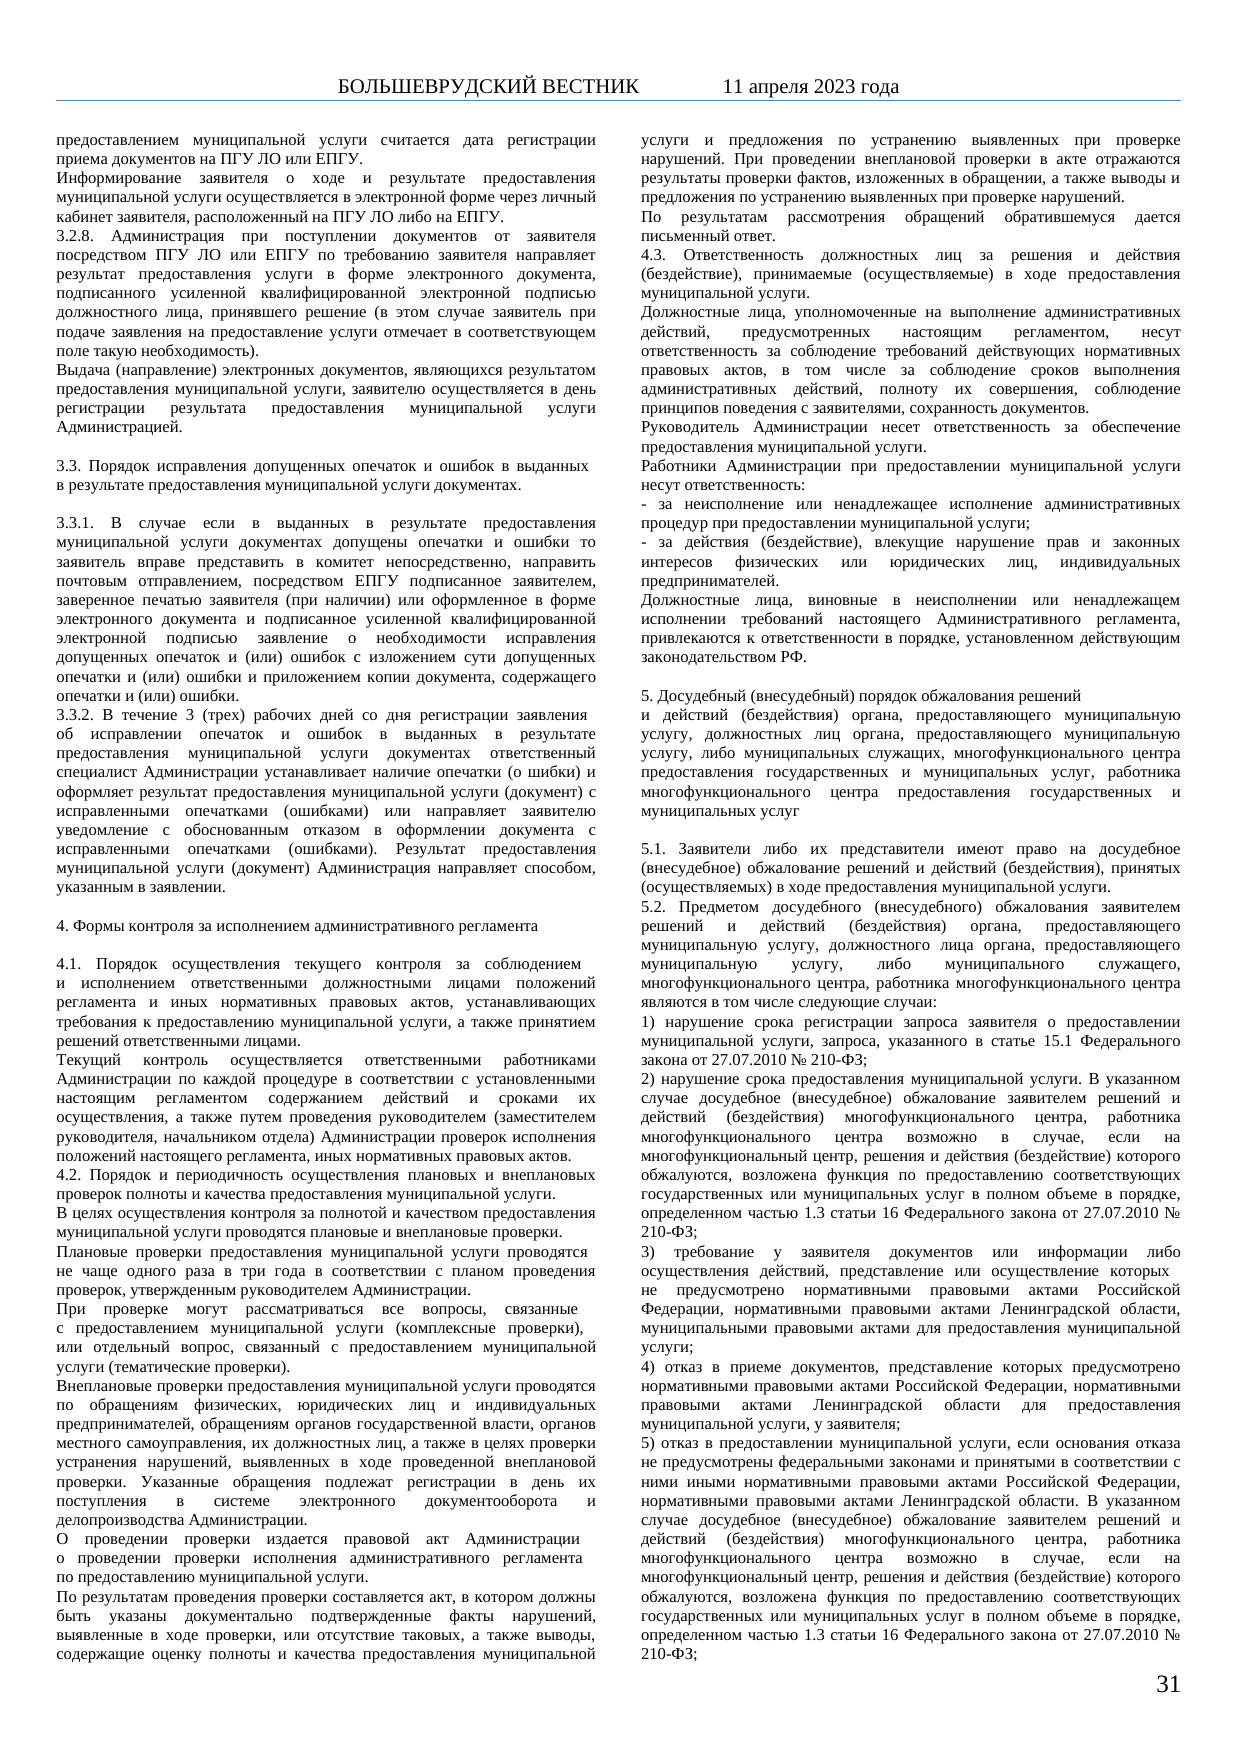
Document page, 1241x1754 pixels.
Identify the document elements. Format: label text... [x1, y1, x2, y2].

text По результатам проведения проверки составляется акт, в котором должны быть указаны документально подтвержденные факты нарушений, выявленные в ходе проверки, или отсутствие таковых, а также выводы, содержащие оценку полноты и качества предоставления муниципальной услуги и предложения по устранению выявленных при проверке нарушений. При проведении внеплановой проверки в акте отражаются результаты проверки фактов, изложенных в обращении, а также выводы и предложения по устранению выявленных при проверке нарушений. [641, 130, 1181, 206]
text 5) отказ в предоставлении муниципальной услуги, если основания отказа не предусмотрены федеральными законами и принятыми в соответствии с ними иными нормативными правовыми актами Российской Федерации, нормативными правовыми актами Ленинградской области. В указанном случае досудебное (внесудебное) обжалование заявителем решений и действий (бездействия) многофункционального центра, работника многофункционального центра возможно в случае, если на многофункциональный центр, решения и действия (бездействие) которого обжалуются, возложена функция по предоставлению соответствующих государственных или муниципальных услуг в полном объеме в порядке, определенном частью 1.3 статьи 16 Федерального закона от 27.07.2010 № 210-ФЗ; [641, 1433, 1181, 1663]
text О проведении проверки издается правовой акт Администрации о проведении проверки исполнения административного регламента по предоставлению муниципальной услуги. [56, 1529, 596, 1586]
text 5. Досудебный (внесудебный) порядок обжалования решений [641, 686, 1181, 705]
text 1) нарушение срока регистрации запроса заявителя о предоставлении муниципальной услуги, запроса, указанного в статье 15.1 Федерального закона от 27.07.2010 № 210-ФЗ; [641, 1011, 1181, 1069]
text Информирование заявителя о ходе и результате предоставления муниципальной услуги осуществляется в электронной форме через личный кабинет заявителя, расположенный на ПГУ ЛО либо на ЕПГУ. [56, 168, 596, 226]
text По результатам проведения проверки составляется акт, в котором должны быть указаны документально подтвержденные факты нарушений, выявленные в ходе проверки, или отсутствие таковых, а также выводы, содержащие оценку полноты и качества предоставления муниципальной услуги и предложения по устранению выявленных при проверке нарушений. При проведении внеплановой проверки в акте отражаются результаты проверки фактов, изложенных в обращении, а также выводы и предложения по устранению выявленных при проверке нарушений. [56, 1586, 596, 1663]
text 2) нарушение срока предоставления муниципальной услуги. В указанном случае досудебное (внесудебное) обжалование заявителем решений и действий (бездействия) многофункционального центра, работника многофункционального центра возможно в случае, если на многофункциональный центр, решения и действия (бездействие) которого обжалуются, возложена функция по предоставлению соответствующих государственных или муниципальных услуг в полном объеме в порядке, определенном частью 1.3 статьи 16 Федерального закона от 27.07.2010 № 210-ФЗ; [641, 1069, 1181, 1241]
text 5.1. Заявители либо их представители имеют право на досудебное (внесудебное) обжалование решений и действий (бездействия), принятых (осуществляемых) в ходе предоставления муниципальной услуги. [641, 839, 1181, 896]
text 4. Формы контроля за исполнением административного регламента [56, 916, 596, 935]
text 4.2. Порядок и периодичность осуществления плановых и внеплановых проверок полноты и качества предоставления муниципальной услуги. [56, 1165, 596, 1203]
text Должностные лица, уполномоченные на выполнение административных действий, предусмотренных настоящим регламентом, несут ответственность за соблюдение требований действующих нормативных правовых актов, в том числе за соблюдение сроков выполнения административных действий, полноту их совершения, соблюдение принципов поведения с заявителями, сохранность документов. [641, 302, 1181, 417]
text 3.3. Порядок исправления допущенных опечаток и ошибок в выданных в результате предоставления муниципальной услуги документах. [56, 456, 596, 494]
text При проверке могут рассматриваться все вопросы, связанные с предоставлением муниципальной услуги (комплексные проверки), или отдельный вопрос, связанный с предоставлением муниципальной услуги (тематические проверки). [56, 1299, 596, 1376]
text 4.3. Ответственность должностных лиц за решения и действия (бездействие), принимаемые (осуществляемые) в ходе предоставления муниципальной услуги. [641, 245, 1181, 302]
text По результатам рассмотрения обращений обратившемуся дается письменный ответ. [641, 206, 1181, 245]
text В целях осуществления контроля за полнотой и качеством предоставления муниципальной услуги проводятся плановые и внеплановые проверки. [56, 1203, 596, 1241]
text 3.3.1. В случае если в выданных в результате предоставления муниципальной услуги документах допущены опечатки и ошибки то заявитель вправе представить в комитет непосредственно, направить почтовым отправлением, посредством ЕПГУ подписанное заявителем, заверенное печатью заявителя (при наличии) или оформленное в форме электронного документа и подписанное усиленной квалифицированной электронной подписью заявление о необходимости исправления допущенных опечаток и (или) ошибок с изложением сути допущенных опечатки и (или) ошибки и приложением копии документа, содержащего опечатки и (или) ошибки. [56, 513, 596, 705]
text Руководитель Администрации несет ответственность за обеспечение предоставления муниципальной услуги. [641, 417, 1181, 456]
text Внеплановые проверки предоставления муниципальной услуги проводятся по обращениям физических, юридических лиц и индивидуальных предпринимателей, обращениям органов государственной власти, органов местного самоуправления, их должностных лиц, а также в целях проверки устранения нарушений, выявленных в ходе проведенной внеплановой проверки. Указанные обращения подлежат регистрации в день их поступления в системе электронного документооборота и делопроизводства Администрации. [56, 1376, 596, 1529]
text 4.1. Порядок осуществления текущего контроля за соблюдением и исполнением ответственными должностными лицами положений регламента и иных нормативных правовых актов, устанавливающих требования к предоставлению муниципальной услуги, а также принятием решений ответственными лицами. [56, 954, 596, 1050]
text - за действия (бездействие), влекущие нарушение прав и законных интересов физических или юридических лиц, индивидуальных предпринимателей. [641, 532, 1181, 590]
text Плановые проверки предоставления муниципальной услуги проводятся не чаще одного раза в три года в соответствии с планом проведения проверок, утвержденным руководителем Администрации. [56, 1241, 596, 1299]
text Текущий контроль осуществляется ответственными работниками Администрации по каждой процедуре в соответствии с установленными настоящим регламентом содержанием действий и сроками их осуществления, а также путем проведения руководителем (заместителем руководителя, начальником отдела) Администрации проверок исполнения положений настоящего регламента, иных нормативных правовых актов. [56, 1050, 596, 1165]
text 3.3.2. В течение 3 (трех) рабочих дней со дня регистрации заявления об исправлении опечаток и ошибок в выданных в результате предоставления муниципальной услуги документах ответственный специалист Администрации устанавливает наличие опечатки (о шибки) и оформляет результат предоставления муниципальной услуги (документ) с исправленными опечатками (ошибками) или направляет заявителю уведомление с обоснованным отказом в оформлении документа с исправленными опечатками (ошибками). Результат предоставления муниципальной услуги (документ) Администрация направляет способом, указанным в заявлении. [56, 705, 596, 896]
text - за неисполнение или ненадлежащее исполнение административных процедур при предоставлении муниципальной услуги; [641, 494, 1181, 532]
text 3) требование у заявителя документов или информации либо осуществления действий, представление или осуществление которых не предусмотрено нормативными правовыми актами Российской Федерации, нормативными правовыми актами Ленинградской области, муниципальными правовыми актами для предоставления муниципальной услуги; [641, 1241, 1181, 1356]
text 4) отказ в приеме документов, представление которых предусмотрено нормативными правовыми актами Российской Федерации, нормативными правовыми актами Ленинградской области для предоставления муниципальной услуги, у заявителя; [641, 1356, 1181, 1433]
text 3.2.8. Администрация при поступлении документов от заявителя посредством ПГУ ЛО или ЕПГУ по требованию заявителя направляет результат предоставления услуги в форме электронного документа, подписанного усиленной квалифицированной электронной подписью должностного лица, принявшего решение (в этом случае заявитель при подаче заявления на предоставление услуги отмечает в соответствующем поле такую необходимость). [56, 226, 596, 360]
text Работники Администрации при предоставлении муниципальной услуги несут ответственность: [641, 456, 1181, 494]
text Должностные лица, виновные в неисполнении или ненадлежащем исполнении требований настоящего Административного регламента, привлекаются к ответственности в порядке, установленном действующим законодательством РФ. [641, 590, 1181, 666]
text и действий (бездействия) органа, предоставляющего муниципальную услугу, должностных лиц органа, предоставляющего муниципальную услугу, либо муниципальных служащих, многофункционального центра предоставления государственных и муниципальных услуг, работника многофункционального центра предоставления государственных и муниципальных услуг [641, 705, 1181, 820]
text Выдача (направление) электронных документов, являющихся результатом предоставления муниципальной услуги, заявителю осуществляется в день регистрации результата предоставления муниципальной услуги Администрацией. [56, 360, 596, 436]
text 5.2. Предметом досудебного (внесудебного) обжалования заявителем решений и действий (бездействия) органа, предоставляющего муниципальную услугу, должностного лица органа, предоставляющего муниципальную услугу, либо муниципального служащего, многофункционального центра, работника многофункционального центра являются в том числе следующие случаи: [641, 896, 1181, 1011]
